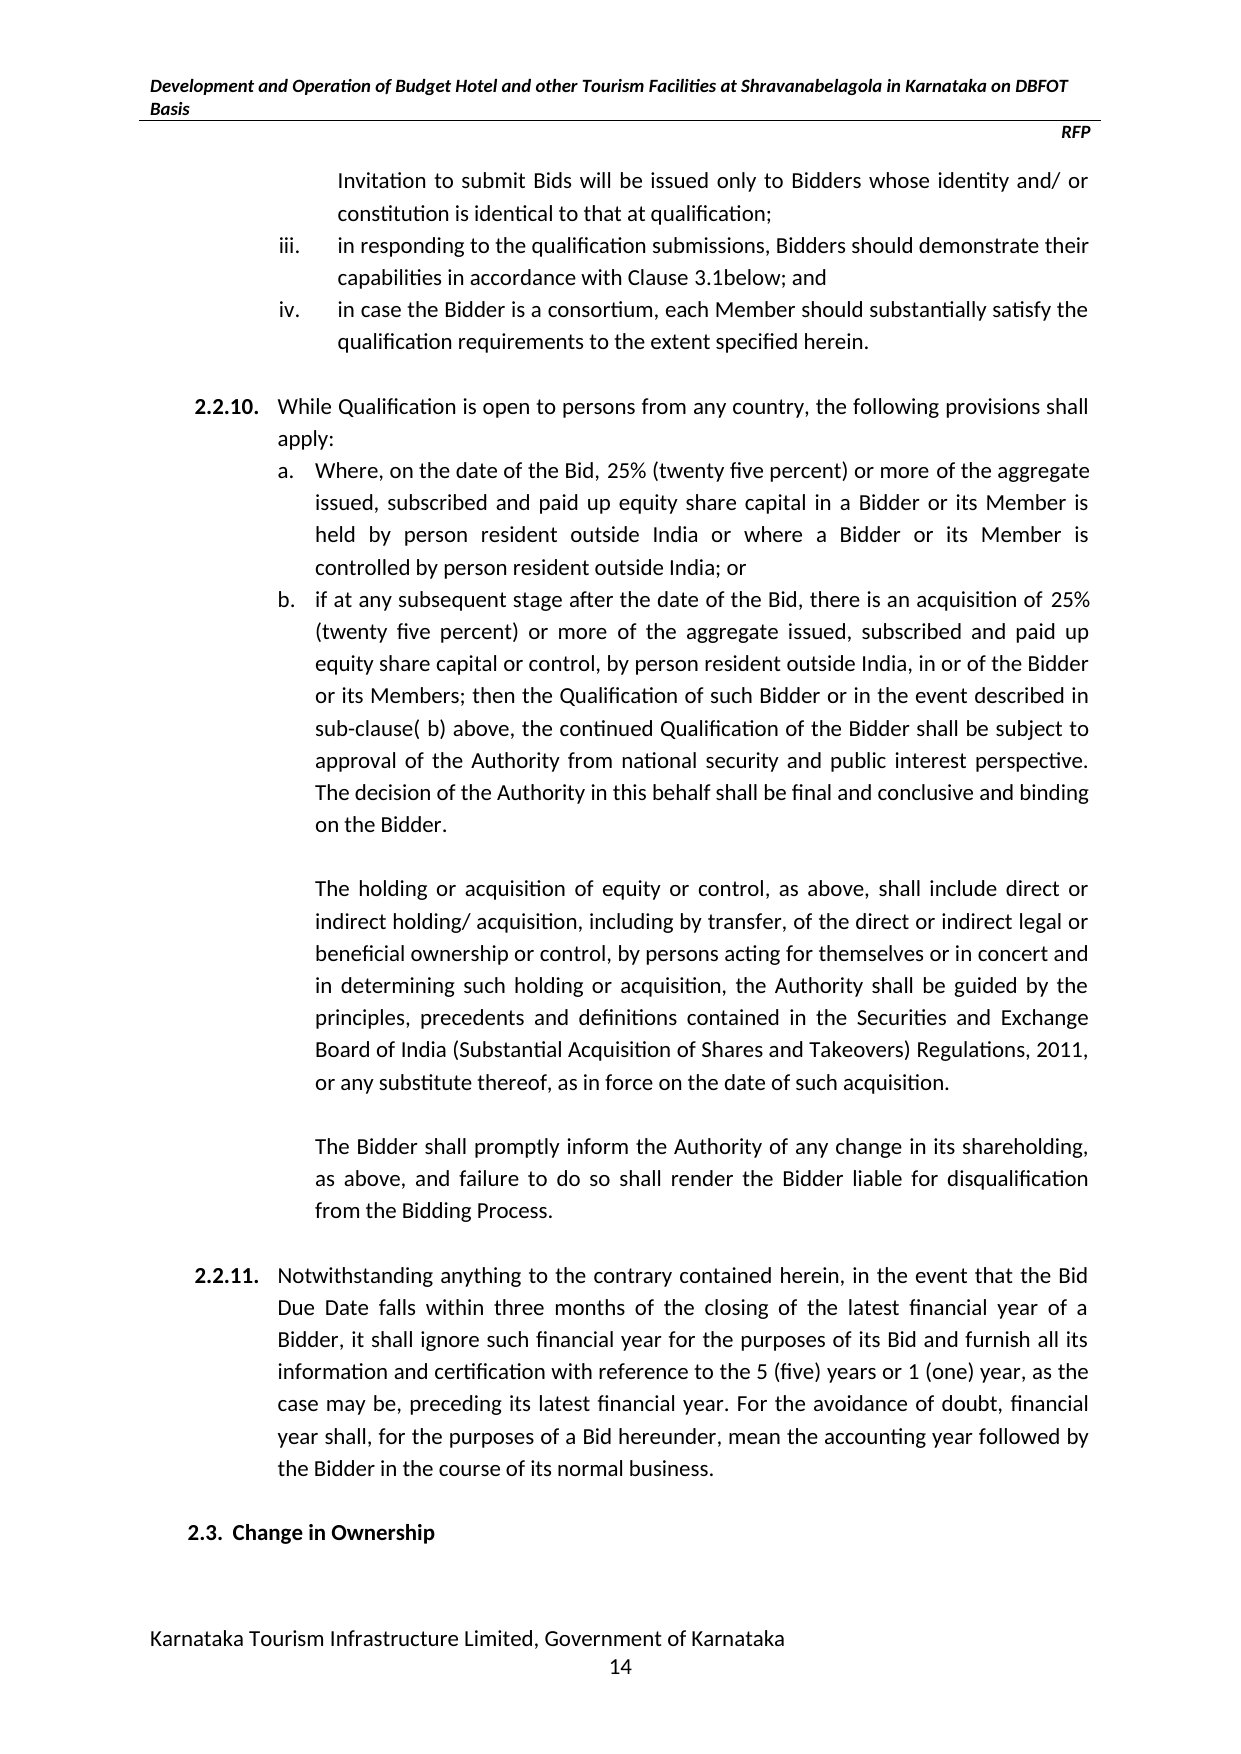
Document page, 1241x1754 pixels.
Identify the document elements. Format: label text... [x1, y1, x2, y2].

list Notwithstanding anything to the contrary contained herein, in the event that the Bid Due Date falls within three months of the closing of the latest financial year of a Bidder, it shall ignore such financial year for the purposes of its Bid and furnish all its information and certification with reference to the 5 (five) years or 1 (one) year, as the case may be, preceding its latest financial year. For the avoidance of doubt, financial year shall, for the purposes of a Bid hereunder, mean the accounting year followed by the Bidder in the course of its normal business. [194, 1261, 1090, 1482]
list While Qualification is open to persons from any country, the following provisions shall apply: [194, 392, 1090, 452]
list in responding to the qualification submissions, Bidders should demonstrate their capabilities in accordance with Clause 3.1below; and [300, 231, 1090, 291]
list The holding or acquisition of equity or control, as above, shall include direct or indirect holding/ acquisition, including by transfer, of the direct or indirect legal or beneficial ownership or control, by persons acting for themselves or in concert and in determining such holding or acquisition, the Authority shall be guided by the principles, precedents and definitions contained in the Securities and Exchange Board of India (Substantial Acquisition of Shares and Takeovers) Regulations, 2011, or any substitute thereof, as in force on the date of such acquisition. [315, 874, 1090, 1096]
list Change in Ownership [187, 1518, 1090, 1546]
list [300, 166, 1090, 227]
list if at any subsequent stage after the date of the Bid, there is an acquisition of 25% (twenty five percent) or more of the aggregate issued, subscribed and paid up equity share capital or control, by person resident outside India, in or of the Bidder or its Members; then the Qualification of such Bidder or in the event described in sub-clause( b) above, the continued Qualification of the Bidder shall be subject to approval of the Authority from national security and public interest perspective. The decision of the Authority in this behalf shall be final and conclusive and binding on the Bidder. [277, 585, 1090, 838]
list Where, on the date of the Bid, 25% (twenty five percent) or more of the aggregate issued, subscribed and paid up equity share capital in a Bidder or its Member is held by person resident outside India or where a Bidder or its Member is controlled by person resident outside India; or [277, 456, 1090, 581]
list The Bidder shall promptly inform the Authority of any change in its shareholding, as above, and failure to do so shall render the Bidder liable for disqualification from the Bidding Process. [315, 1132, 1090, 1224]
list in case the Bidder is a consortium, each Member should substantially satisfy the qualification requirements to the extent specified herein. [300, 295, 1090, 355]
